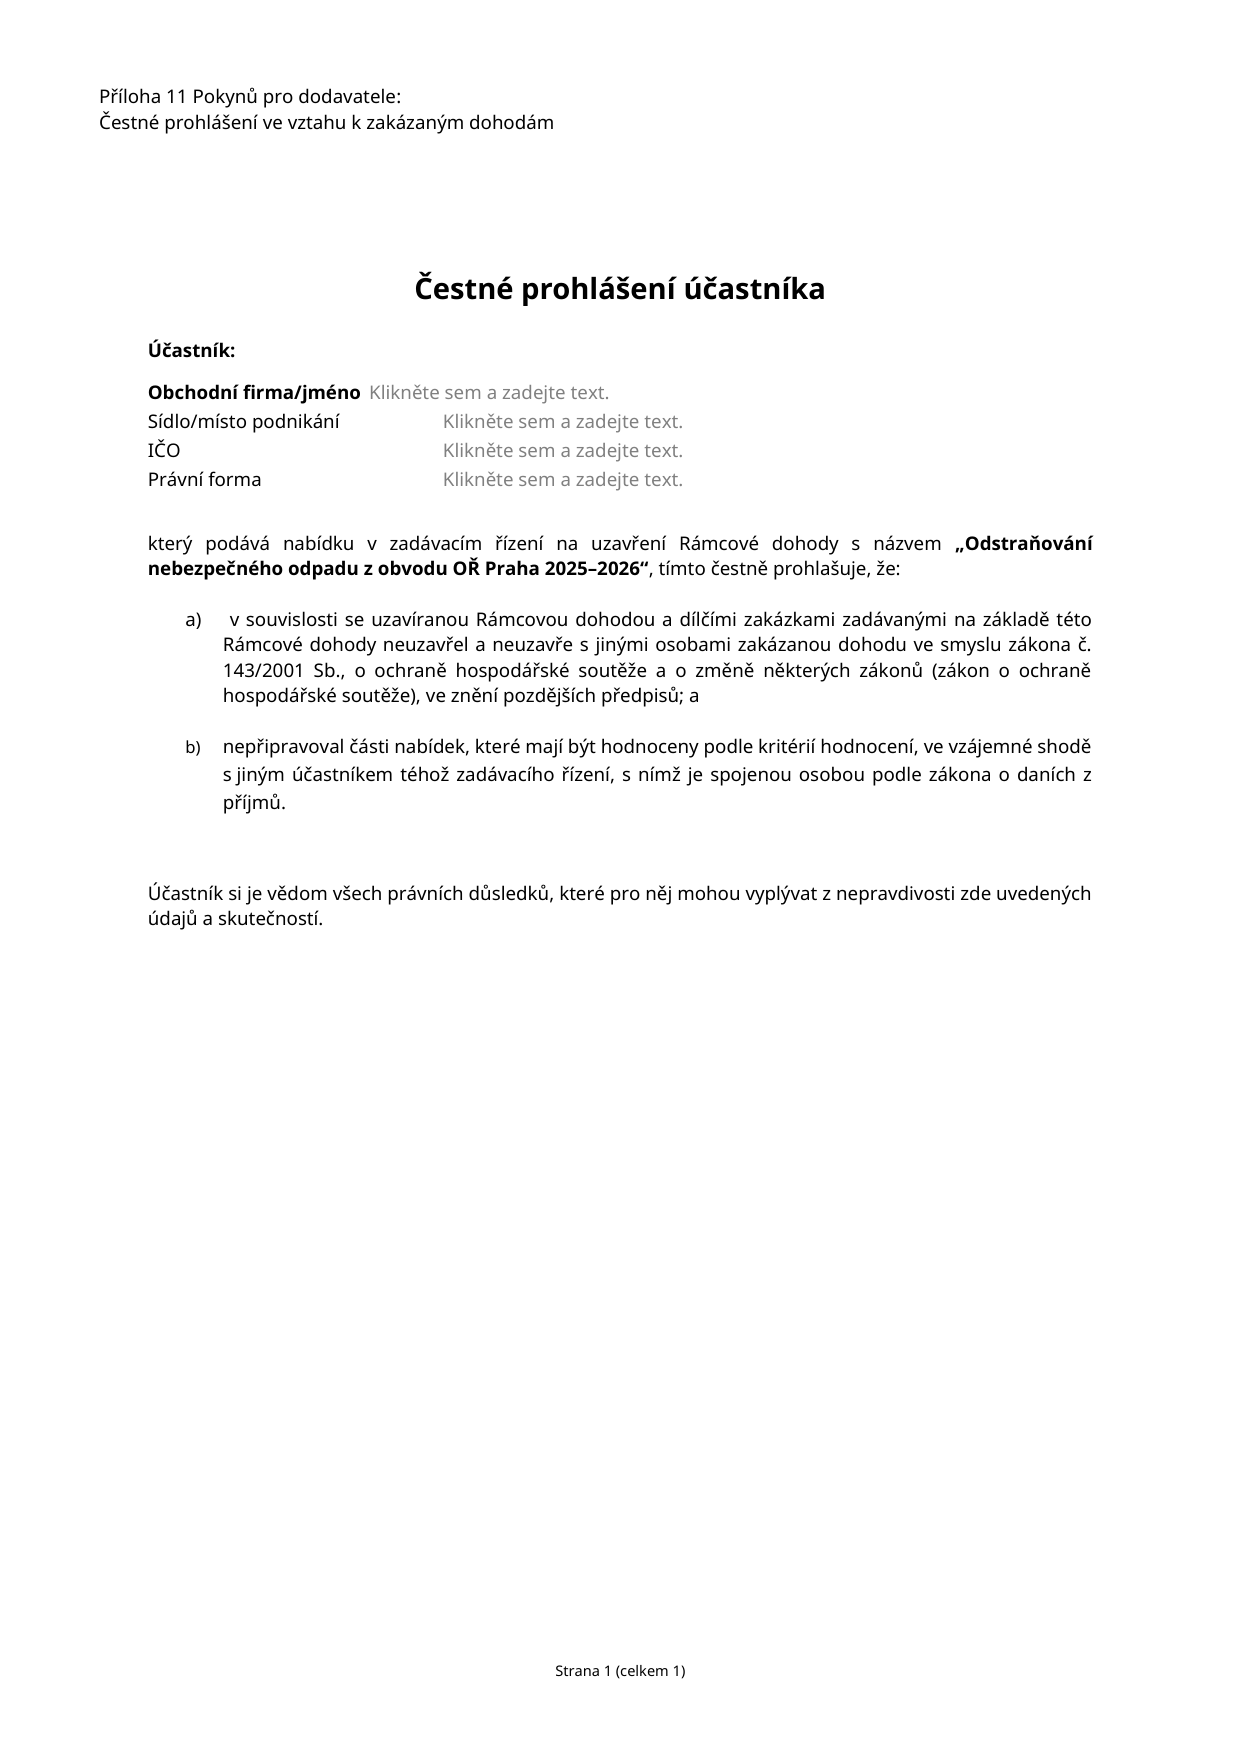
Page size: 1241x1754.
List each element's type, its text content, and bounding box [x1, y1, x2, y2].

text Účastník si je vědom všech právních důsledků, které pro něj mohou vyplývat z nepravdivosti zde uvedených údajů a skutečností. [148, 880, 1093, 931]
text Sídlo/místo podnikání [148, 405, 1093, 434]
title Čestné prohlášení účastníka [148, 268, 1093, 308]
text Právní forma [148, 463, 1093, 492]
text Obchodní firma/jméno [148, 376, 1093, 405]
list v souvislosti se uzavíranou Rámcovou dohodou a dílčími zakázkami zadávanými na základě této Rámcové dohody neuzavřel a neuzavře s jinými osobami zakázanou dohodu ve smyslu zákona č. 143/2001 Sb., o ochraně hospodářské soutěže a o změně některých zákonů (zákon o ochraně hospodářské soutěže), ve znění pozdějších předpisů; a [185, 606, 1093, 708]
text Účastník: [148, 333, 1093, 364]
list nepřipravoval části nabídek, které mají být hodnoceny podle kritérií hodnocení, ve vzájemné shodě s jiným účastníkem téhož zadávacího řízení, s nímž je spojenou osobou podle zákona o daních z příjmů. [185, 733, 1093, 815]
text IČO [148, 434, 1093, 463]
text který podává nabídku v zadávacím řízení na uzavření Rámcové dohody s názvem „Odstraňování nebezpečného odpadu z obvodu OŘ Praha 2025–2026“, tímto čestně prohlašuje, že: [148, 530, 1093, 581]
